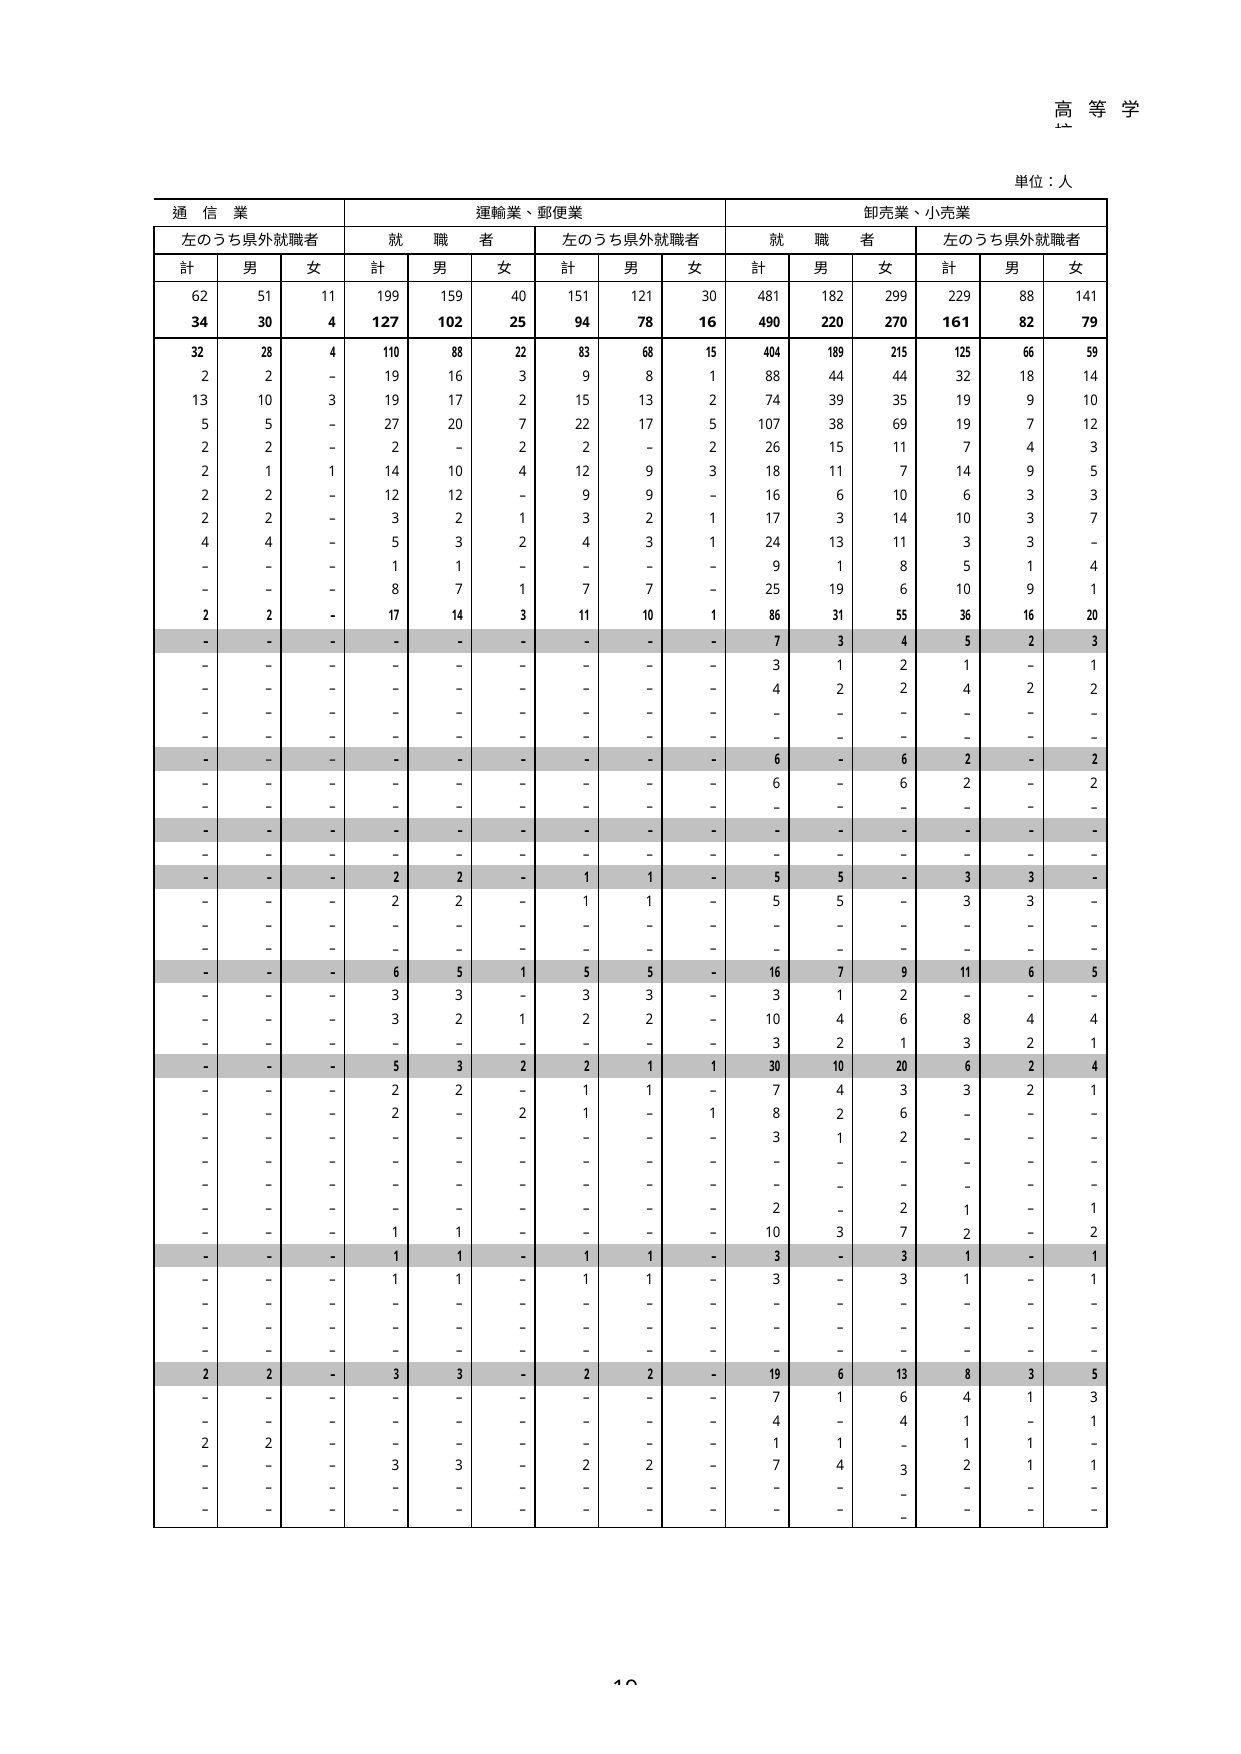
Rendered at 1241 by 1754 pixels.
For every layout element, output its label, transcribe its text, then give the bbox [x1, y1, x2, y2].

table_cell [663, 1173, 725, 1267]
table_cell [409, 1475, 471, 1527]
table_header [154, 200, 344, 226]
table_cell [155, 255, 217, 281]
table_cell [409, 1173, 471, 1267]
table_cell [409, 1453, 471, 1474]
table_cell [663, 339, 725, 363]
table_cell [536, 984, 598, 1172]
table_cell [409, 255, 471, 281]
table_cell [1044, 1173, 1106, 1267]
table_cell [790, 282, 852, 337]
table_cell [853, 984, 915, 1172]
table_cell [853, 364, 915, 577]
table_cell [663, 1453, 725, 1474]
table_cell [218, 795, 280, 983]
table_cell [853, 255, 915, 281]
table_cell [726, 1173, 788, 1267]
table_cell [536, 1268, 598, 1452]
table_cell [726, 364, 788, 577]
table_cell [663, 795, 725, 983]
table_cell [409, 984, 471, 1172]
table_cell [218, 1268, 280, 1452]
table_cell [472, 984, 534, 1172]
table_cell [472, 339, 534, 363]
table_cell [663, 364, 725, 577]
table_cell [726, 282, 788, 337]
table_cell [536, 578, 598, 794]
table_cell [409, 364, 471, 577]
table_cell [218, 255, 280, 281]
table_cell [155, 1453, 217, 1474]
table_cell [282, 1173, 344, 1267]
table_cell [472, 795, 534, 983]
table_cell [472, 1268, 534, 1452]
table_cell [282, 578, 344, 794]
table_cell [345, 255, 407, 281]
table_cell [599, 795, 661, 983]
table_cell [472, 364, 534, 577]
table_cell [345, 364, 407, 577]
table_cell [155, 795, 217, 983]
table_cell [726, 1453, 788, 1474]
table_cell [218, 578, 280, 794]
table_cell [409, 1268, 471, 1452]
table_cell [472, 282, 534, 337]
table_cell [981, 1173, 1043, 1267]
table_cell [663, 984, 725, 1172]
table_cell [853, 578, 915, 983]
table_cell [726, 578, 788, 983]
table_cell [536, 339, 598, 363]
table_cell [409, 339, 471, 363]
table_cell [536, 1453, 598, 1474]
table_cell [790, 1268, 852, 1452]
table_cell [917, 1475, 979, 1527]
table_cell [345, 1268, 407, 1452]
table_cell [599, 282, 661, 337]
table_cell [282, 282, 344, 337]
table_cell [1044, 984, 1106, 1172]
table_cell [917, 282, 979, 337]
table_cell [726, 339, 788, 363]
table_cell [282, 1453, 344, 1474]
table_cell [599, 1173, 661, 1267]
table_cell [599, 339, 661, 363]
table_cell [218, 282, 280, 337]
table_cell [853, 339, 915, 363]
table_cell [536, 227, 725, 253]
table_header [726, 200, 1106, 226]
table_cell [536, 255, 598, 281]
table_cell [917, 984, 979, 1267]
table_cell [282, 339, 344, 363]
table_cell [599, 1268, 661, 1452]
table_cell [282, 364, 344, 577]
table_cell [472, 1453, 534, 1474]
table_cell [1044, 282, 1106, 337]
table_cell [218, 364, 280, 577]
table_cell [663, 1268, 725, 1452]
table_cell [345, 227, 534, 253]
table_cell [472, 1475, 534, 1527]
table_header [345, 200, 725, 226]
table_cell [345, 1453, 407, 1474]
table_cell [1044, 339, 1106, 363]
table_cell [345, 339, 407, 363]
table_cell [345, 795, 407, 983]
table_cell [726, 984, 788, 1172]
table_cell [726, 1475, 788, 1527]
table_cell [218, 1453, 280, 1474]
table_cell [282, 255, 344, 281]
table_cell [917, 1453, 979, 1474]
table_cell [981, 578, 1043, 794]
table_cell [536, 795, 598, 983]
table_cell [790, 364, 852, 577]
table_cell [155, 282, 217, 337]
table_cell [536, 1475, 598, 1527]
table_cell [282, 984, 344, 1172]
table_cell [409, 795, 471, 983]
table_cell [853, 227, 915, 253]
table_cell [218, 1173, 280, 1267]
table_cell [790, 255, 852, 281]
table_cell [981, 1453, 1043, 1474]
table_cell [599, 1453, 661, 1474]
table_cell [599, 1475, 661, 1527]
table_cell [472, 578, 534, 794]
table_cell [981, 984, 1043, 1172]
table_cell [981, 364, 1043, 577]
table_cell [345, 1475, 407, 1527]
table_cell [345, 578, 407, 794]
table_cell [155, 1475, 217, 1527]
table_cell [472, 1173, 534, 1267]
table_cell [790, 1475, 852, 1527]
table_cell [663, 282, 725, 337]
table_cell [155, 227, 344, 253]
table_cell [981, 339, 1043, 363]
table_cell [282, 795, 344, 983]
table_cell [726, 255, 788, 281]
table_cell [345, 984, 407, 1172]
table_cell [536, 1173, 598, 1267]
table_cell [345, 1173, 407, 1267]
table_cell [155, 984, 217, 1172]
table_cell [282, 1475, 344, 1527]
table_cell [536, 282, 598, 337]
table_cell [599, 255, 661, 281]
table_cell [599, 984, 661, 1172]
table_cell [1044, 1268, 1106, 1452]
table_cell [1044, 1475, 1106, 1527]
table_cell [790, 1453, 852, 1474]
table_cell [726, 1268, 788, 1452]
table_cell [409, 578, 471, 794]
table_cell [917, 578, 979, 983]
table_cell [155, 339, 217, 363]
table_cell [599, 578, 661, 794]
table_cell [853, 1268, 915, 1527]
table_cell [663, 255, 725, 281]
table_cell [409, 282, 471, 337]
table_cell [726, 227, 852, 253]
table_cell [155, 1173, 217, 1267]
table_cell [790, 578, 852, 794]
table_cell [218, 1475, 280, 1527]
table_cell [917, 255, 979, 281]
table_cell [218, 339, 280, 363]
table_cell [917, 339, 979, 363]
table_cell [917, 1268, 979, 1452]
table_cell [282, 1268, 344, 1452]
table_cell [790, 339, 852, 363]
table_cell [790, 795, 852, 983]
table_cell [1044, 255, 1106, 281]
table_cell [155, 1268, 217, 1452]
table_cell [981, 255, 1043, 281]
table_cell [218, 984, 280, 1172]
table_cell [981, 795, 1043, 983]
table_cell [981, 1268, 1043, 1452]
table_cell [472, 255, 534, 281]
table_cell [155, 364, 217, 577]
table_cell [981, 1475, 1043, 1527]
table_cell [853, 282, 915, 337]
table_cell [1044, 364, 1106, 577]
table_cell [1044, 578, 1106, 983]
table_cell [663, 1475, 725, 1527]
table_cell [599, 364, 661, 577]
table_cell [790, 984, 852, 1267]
text 単位：人 [64, 172, 1072, 192]
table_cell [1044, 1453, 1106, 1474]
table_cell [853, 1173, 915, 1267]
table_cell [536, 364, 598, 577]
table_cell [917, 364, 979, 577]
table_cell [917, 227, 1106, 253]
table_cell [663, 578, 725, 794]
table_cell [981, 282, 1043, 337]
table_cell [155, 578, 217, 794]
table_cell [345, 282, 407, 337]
